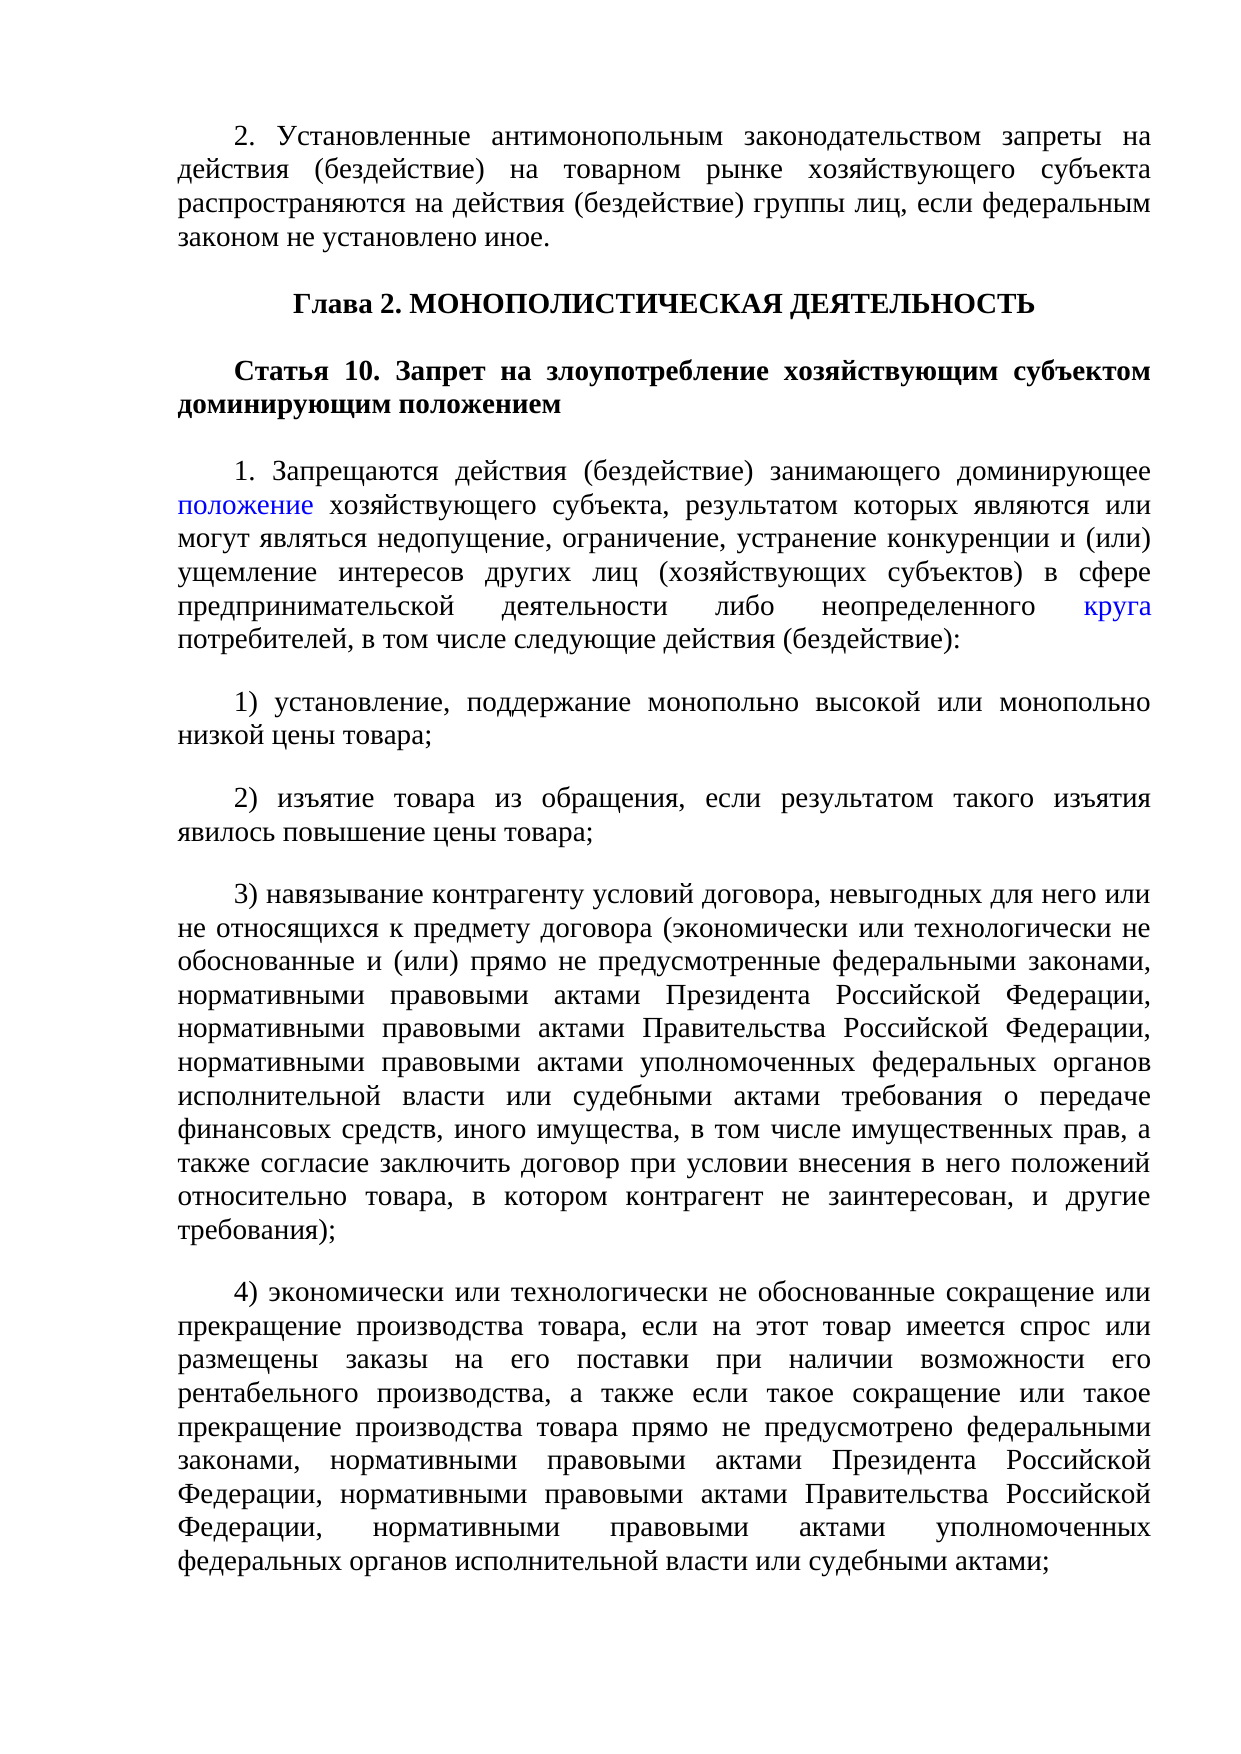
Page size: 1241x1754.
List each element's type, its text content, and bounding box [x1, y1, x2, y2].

text 1) установление, поддержание монопольно высокой или монопольно низкой цены товара; [177, 684, 1152, 751]
text 1. Запрещаются действия (бездействие) занимающего доминирующее положение хозяйствующего субъекта, результатом которых являются или могут являться недопущение, ограничение, устранение конкуренции и (или) ущемление интересов других лиц (хозяйствующих субъектов) в сфере предпринимательской деятельности либо неопределенного круга потребителей, в том числе следующие действия (бездействие): [177, 453, 1152, 655]
text 3) навязывание контрагенту условий договора, невыгодных для него или не относящихся к предмету договора (экономически или технологически не обоснованные и (или) прямо не предусмотренные федеральными законами, нормативными правовыми актами Президента Российской Федерации, нормативными правовыми актами Правительства Российской Федерации, нормативными правовыми актами уполномоченных федеральных органов исполнительной власти или судебными актами требования о передаче финансовых средств, иного имущества, в том числе имущественных прав, а также согласие заключить договор при условии внесения в него положений относительно товара, в котором контрагент не заинтересован, и другие требования); [177, 876, 1152, 1245]
text 4) экономически или технологически не обоснованные сокращение или прекращение производства товара, если на этот товар имеется спрос или размещены заказы на его поставки при наличии возможности его рентабельного производства, а также если такое сокращение или такое прекращение производства товара прямо не предусмотрено федеральными законами, нормативными правовыми актами Президента Российской Федерации, нормативными правовыми актами Правительства Российской Федерации, нормативными правовыми актами уполномоченных федеральных органов исполнительной власти или судебными актами; [177, 1274, 1152, 1576]
text 2. Установленные антимонопольным законодательством запреты на действия (бездействие) на товарном рынке хозяйствующего субъекта распространяются на действия (бездействие) группы лиц, если федеральным законом не установлено иное. [177, 118, 1152, 252]
title Глава 2. МОНОПОЛИСТИЧЕСКАЯ ДЕЯТЕЛЬНОСТЬ [177, 286, 1152, 319]
text 2) изъятие товара из обращения, если результатом такого изъятия явилось повышение цены товара; [177, 780, 1152, 847]
title Статья 10. Запрет на злоупотребление хозяйствующим субъектом доминирующим положением [177, 353, 1152, 420]
